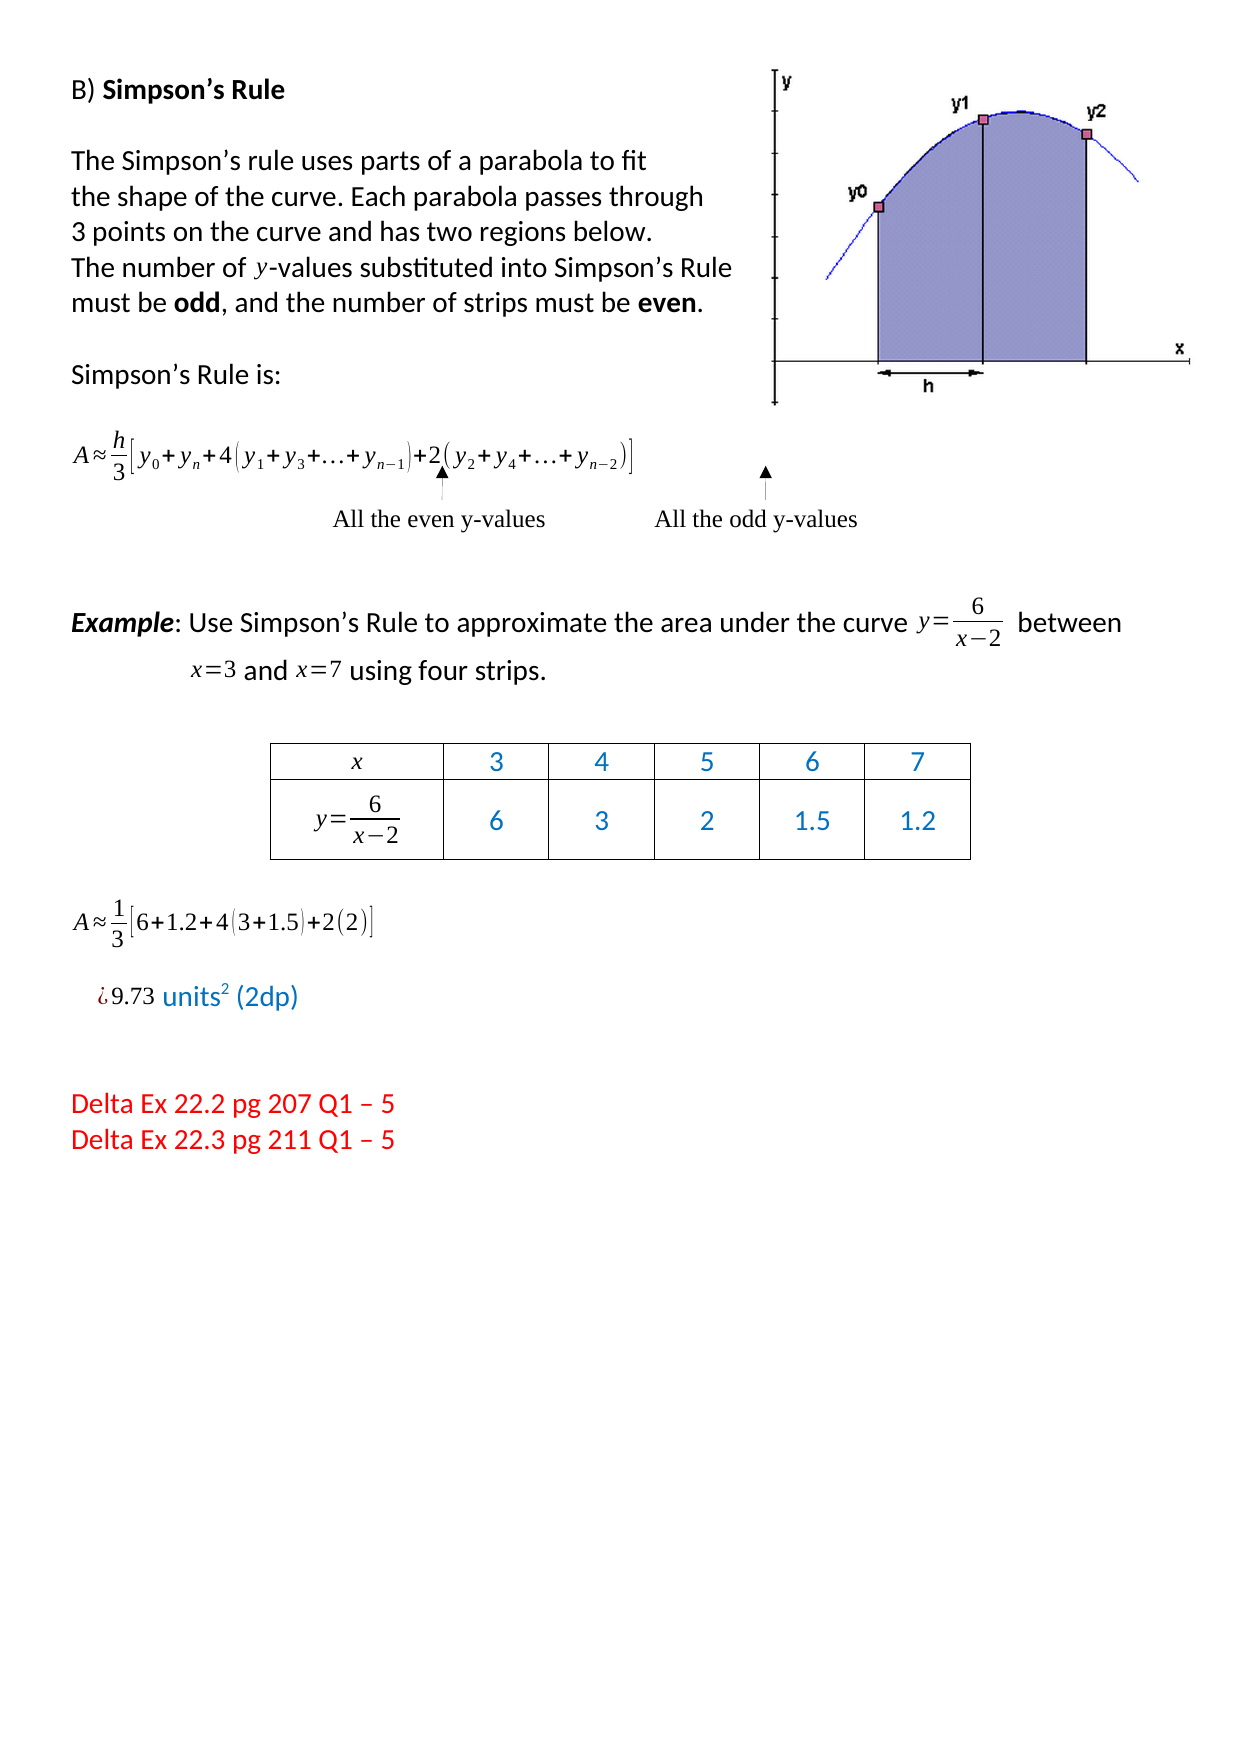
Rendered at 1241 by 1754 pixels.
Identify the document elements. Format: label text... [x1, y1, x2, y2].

text Example: Use Simpson’s Rule to approximate the area under the curve between [71, 593, 1169, 652]
table_cell [271, 780, 443, 859]
table_header 5 [655, 744, 759, 779]
text and using four strips. [71, 652, 1169, 687]
picture [745, 54, 1198, 411]
text B) Simpson’s Rule [71, 71, 745, 106]
table_cell 1.2 [865, 780, 970, 859]
table_header [271, 744, 443, 779]
text The number of -values substituted into Simpson’s Rule [71, 249, 745, 284]
table_header 3 [444, 744, 548, 779]
table_cell 1.5 [760, 780, 864, 859]
text 3 points on the curve and has two regions below. [71, 213, 745, 249]
table_header 4 [549, 744, 654, 779]
table_cell 2 [655, 780, 759, 859]
table_cell 6 [444, 780, 548, 859]
table_cell 3 [549, 780, 654, 859]
text Simpson’s Rule is: [71, 356, 745, 391]
text must be odd, and the number of strips must be even. [71, 284, 745, 320]
text the shape of the curve. Each parabola passes through [71, 178, 745, 213]
text The Simpson’s rule uses parts of a parabola to fit [71, 142, 745, 178]
table_header 6 [760, 744, 864, 779]
text Delta Ex 22.3 pg 211 Q1 – 5 [71, 1121, 1169, 1156]
text units2 (2dp) [71, 978, 1169, 1014]
text Delta Ex 22.2 pg 207 Q1 – 5 [71, 1085, 1169, 1121]
table_header 7 [865, 744, 970, 779]
